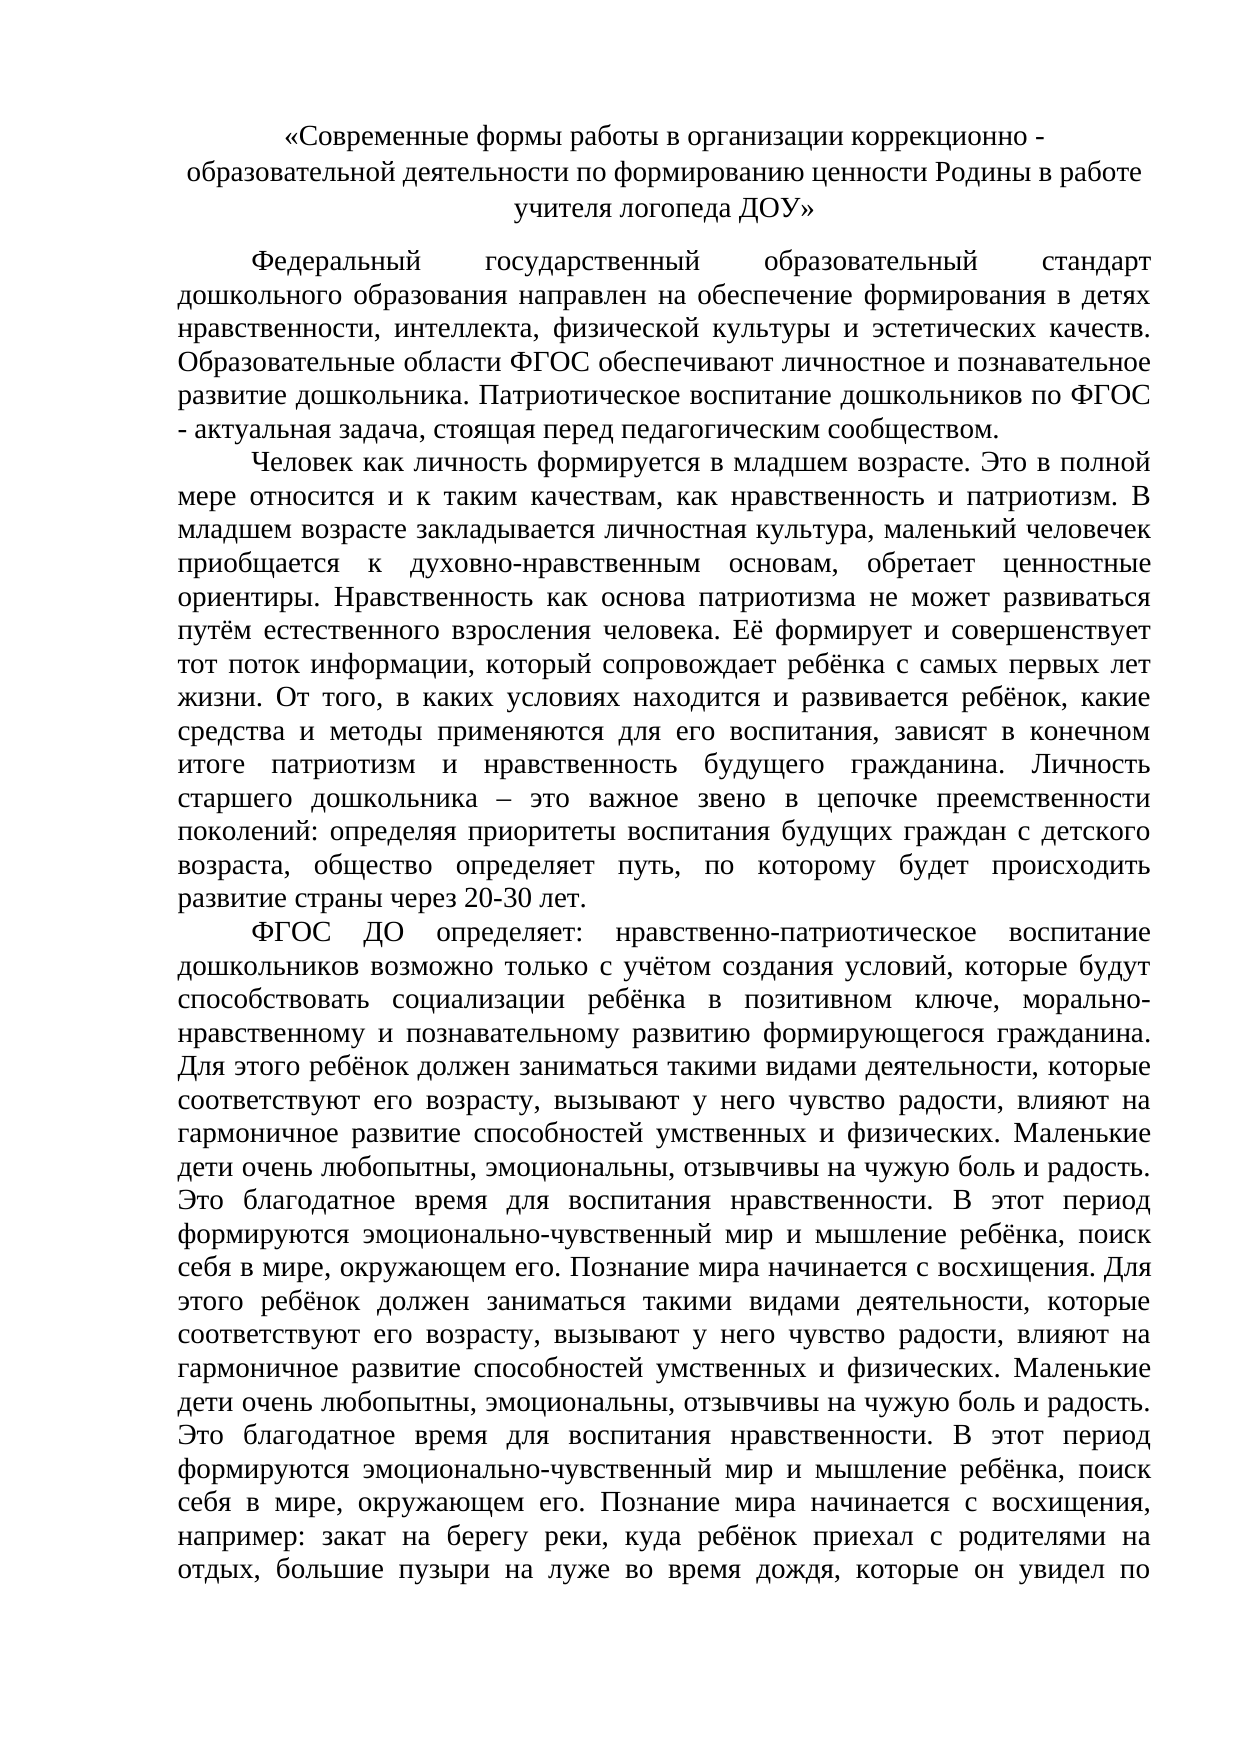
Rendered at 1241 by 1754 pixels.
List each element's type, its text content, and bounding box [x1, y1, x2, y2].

text Федеральный государственный образовательный стандарт дошкольного образования направлен на обеспечение формирования в детях нравственности, интеллекта, физической культуры и эстетических качеств. Образовательные области ФГОС обеспечивают личностное и познавательное развитие дошкольника. Патриотическое воспитание дошкольников по ФГОС - актуальная задача, стоящая перед педагогическим сообществом. [177, 243, 1152, 444]
text Человек как личность формируется в младшем возрасте. Это в полной мере относится и к таким качествам, как нравственность и патриотизм. В младшем возрасте закладывается личностная культура, маленький человечек приобщается к духовно-нравственным основам, обретает ценностные ориентиры. Нравственность как основа патриотизма не может развиваться путём естественного взросления человека. Её формирует и совершенствует тот поток информации, который сопровождает ребёнка с самых первых лет жизни. От того, в каких условиях находится и развивается ребёнок, какие средства и методы применяются для его воспитания, зависят в конечном итоге патриотизм и нравственность будущего гражданина. Личность старшего дошкольника – это важное звено в цепочке преемственности поколений: определяя приоритеты воспитания будущих граждан с детского возраста, общество определяет путь, по которому будет происходить развитие страны через 20-30 лет. [177, 444, 1152, 914]
text «Современные формы работы в организации коррекционно - образовательной деятельности по формированию ценности Родины в работе учителя логопеда ДОУ» [177, 118, 1152, 224]
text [177, 914, 1152, 1585]
